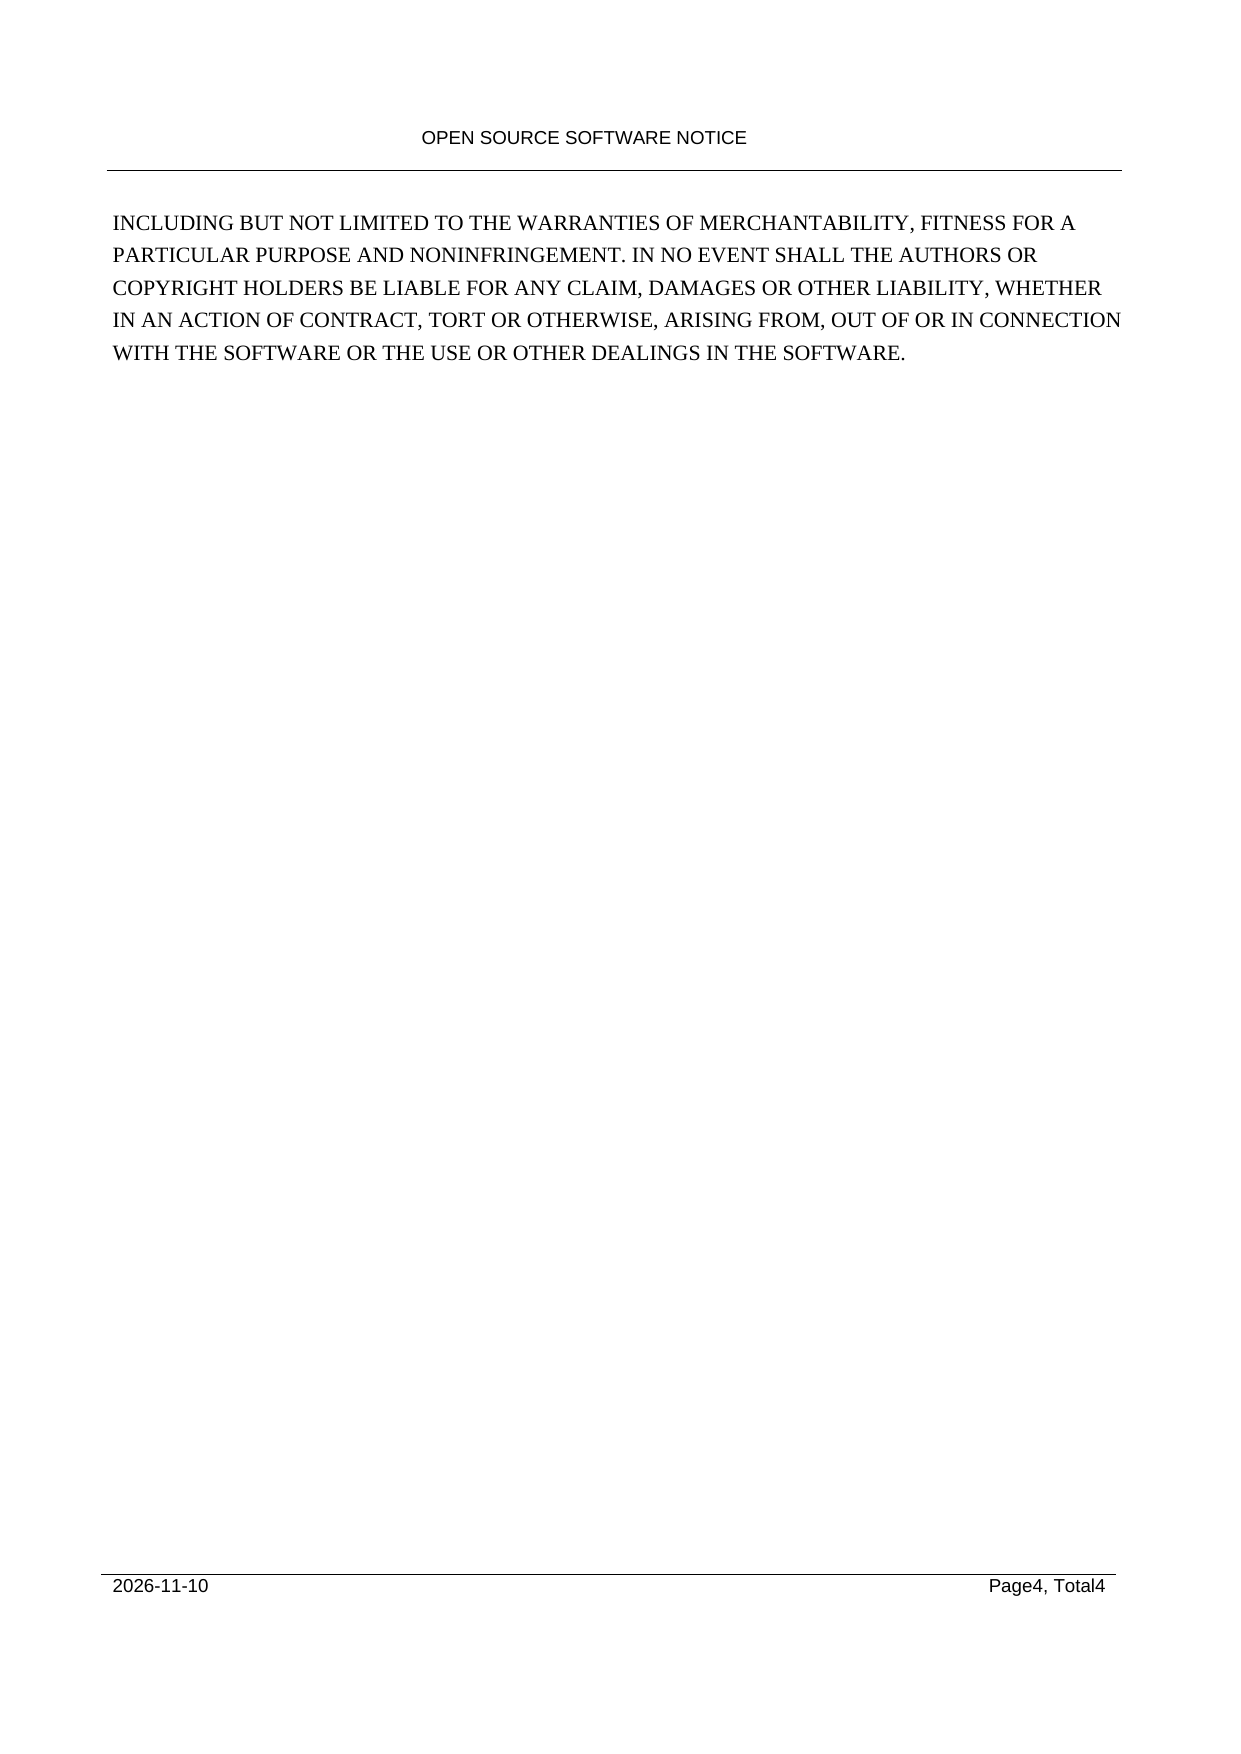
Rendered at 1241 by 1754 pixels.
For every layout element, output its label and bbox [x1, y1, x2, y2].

text [112, 206, 1128, 369]
